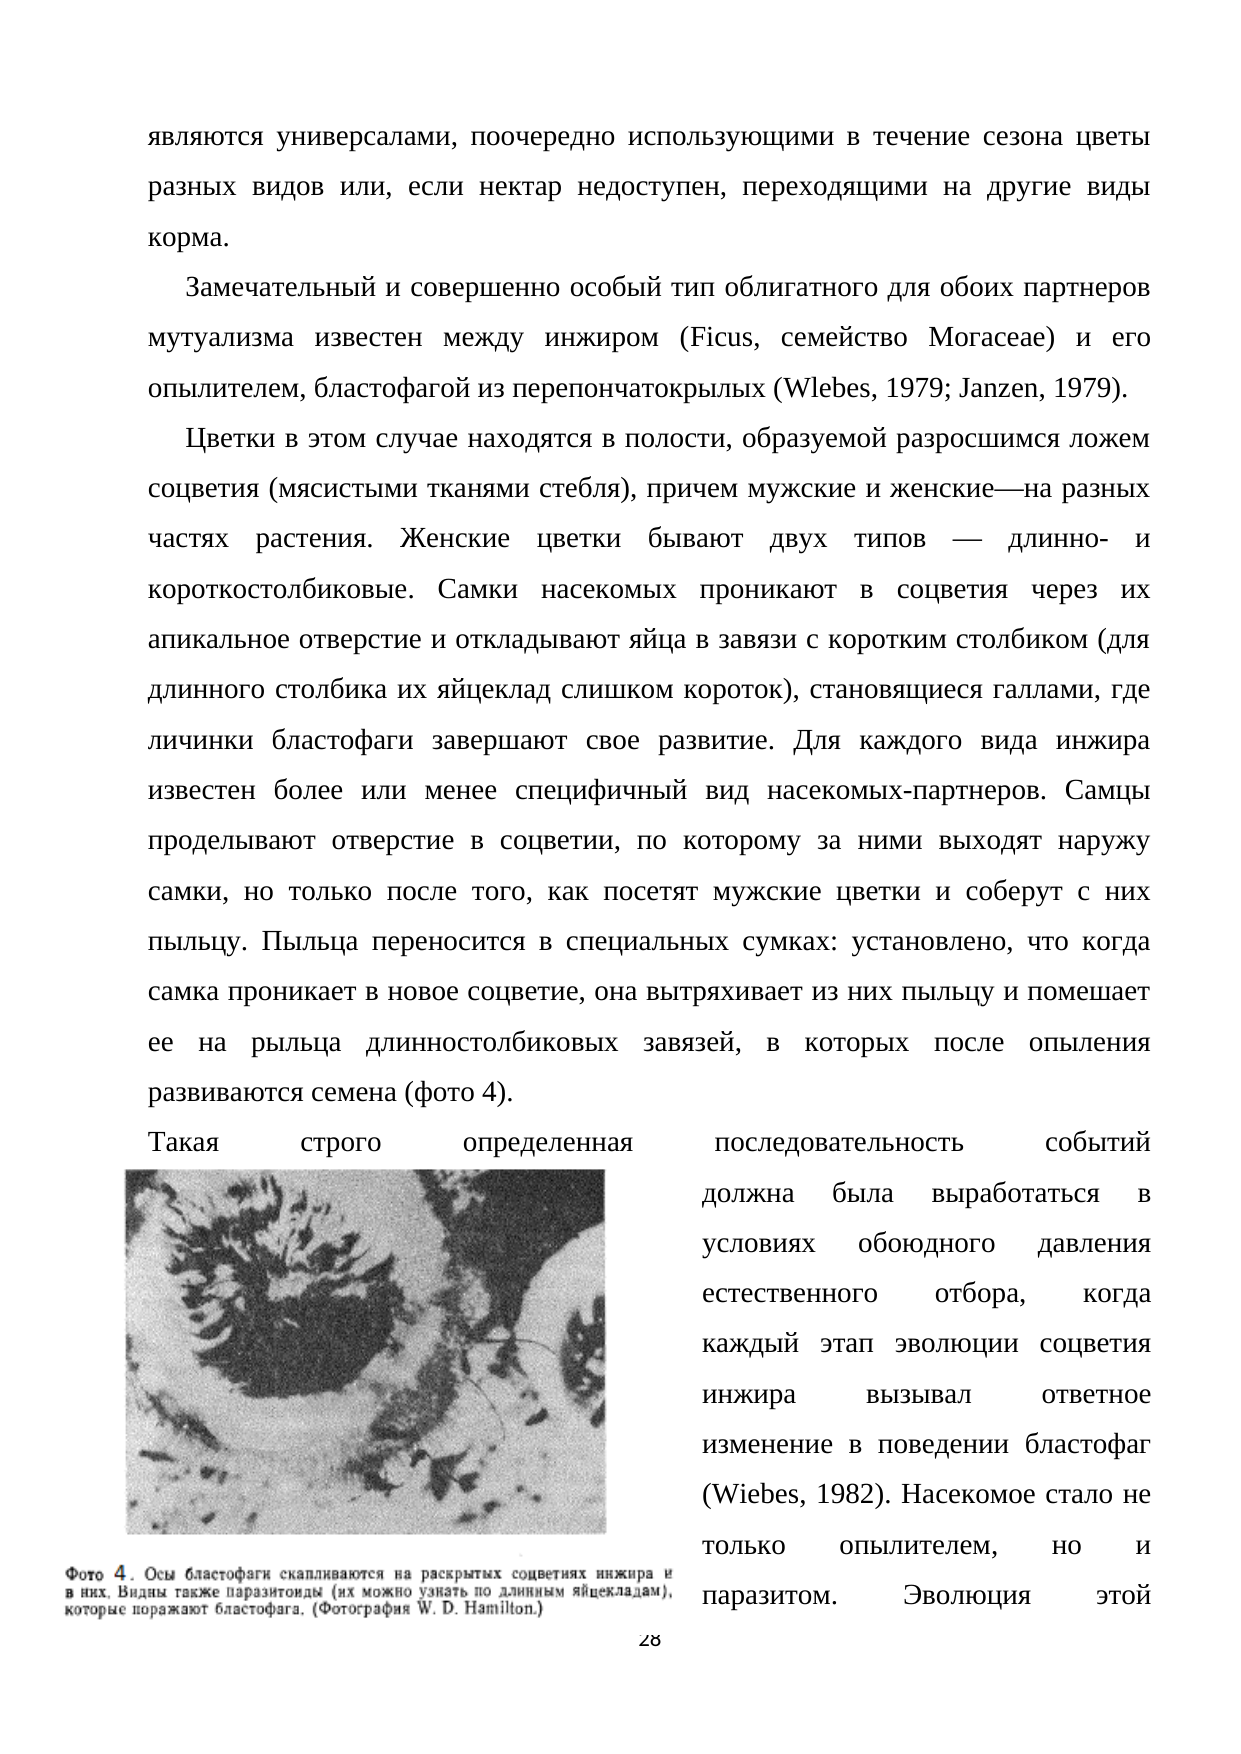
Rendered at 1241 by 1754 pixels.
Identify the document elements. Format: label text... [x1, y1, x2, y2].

text Замечательный и совершенно особый тип облигатного для обоих партнеров мутуализма известен между инжиром (Ficus, семейство Могасеае) и его опылителем, бластофагой из перепончатокрылых (Wlebes, 1979; Janzen, 1979). [148, 269, 1152, 403]
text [148, 118, 1152, 252]
picture [61, 1168, 702, 1635]
text Цветки в этом случае находятся в полости, образуемой разросшимся ложем соцветия (мясистыми тканями стебля), причем мужские и женские—на разных частях растения. Женские цветки бывают двух типов — длинно- и короткостолбиковые. Самки насекомых проникают в соцветия через их апикальное отверстие и откладывают яйца в завязи с коротким столбиком (для длинного столбика их яйцеклад слишком короток), становящиеся галлами, где личинки бластофаги завершают свое развитие. Для каждого вида инжира известен более или менее специфичный вид насекомых-партнеров. Самцы проделывают отверстие в соцветии, по которому за ними выходят наружу самки, но только после того, как посетят мужские цветки и соберут с них пыльцу. Пыльца переносится в специальных сумках: установлено, что когда самка проникает в новое соцветие, она вытряхивает из них пыльцу и помешает ее на рыльца длинностолбиковых завязей, в которых после опыления развиваются семена (фото 4). [148, 420, 1152, 1108]
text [148, 1124, 1152, 1611]
